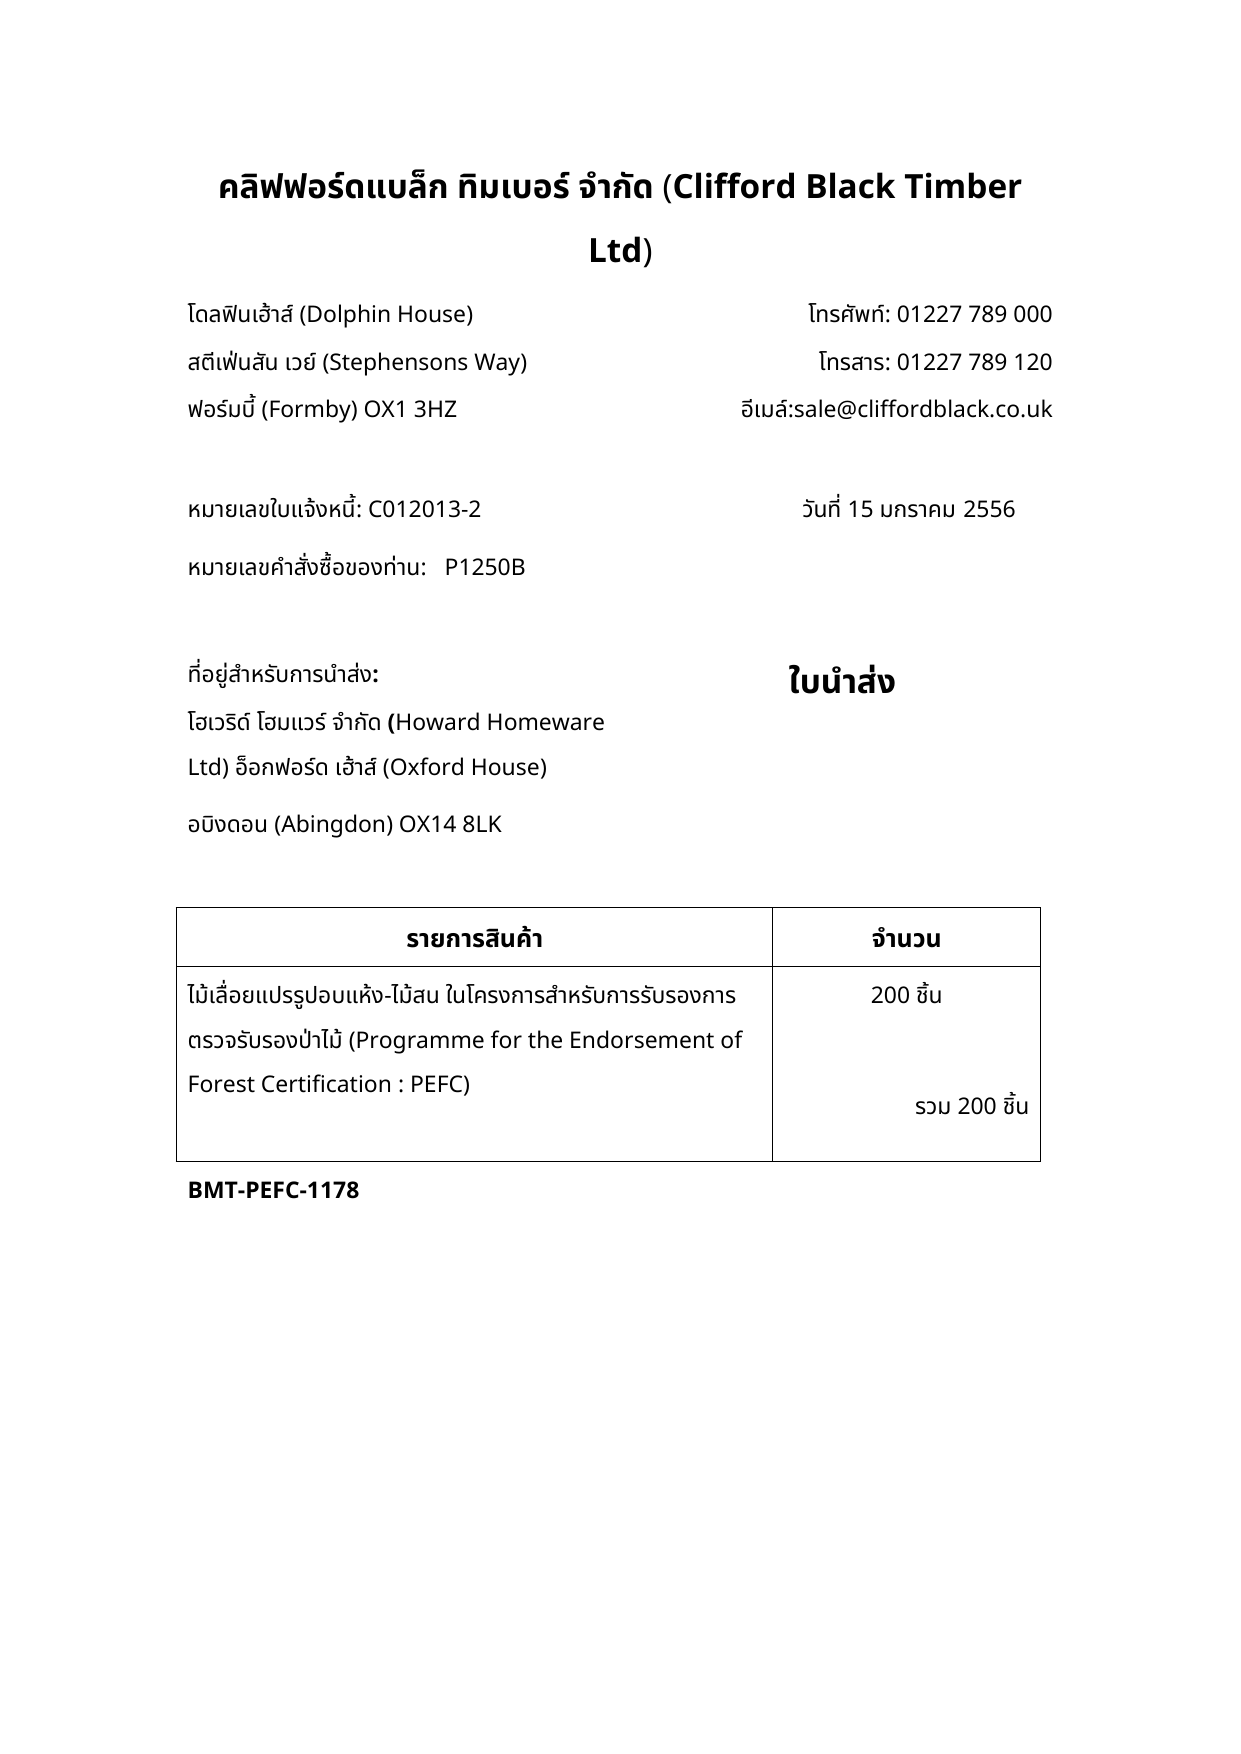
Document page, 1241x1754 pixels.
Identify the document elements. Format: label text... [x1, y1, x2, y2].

table_header รายการสินค้า [177, 908, 772, 966]
table_header หมายเลขใบแจ้งหนี้: C012013-2 หมายเลขคำสั่งซื้อของท่าน: P1250B [176, 481, 791, 593]
table_header โดลฟินเฮ้าส์ (Dolphin House) สตีเฟ่นสัน เวย์ (Stephensons Way) ฟอร์มบี้ (Formby) OX1 3HZ [176, 286, 620, 427]
table_cell ไม้เลื่อยแปรรูปอบแห้ง-ไม้สน ในโครงการสำหรับการรับรองการตรวจรับรองป่าไม้ (Programme for the Endorsement of Forest Certification : PEFC) [177, 967, 772, 1161]
text คลิฟฟอร์ดแบล็ก ทิมเบอร์ จำกัด (Clifford Black Timber Ltd) [187, 162, 1053, 272]
table_header วันที่ 15 มกราคม 2556 [791, 481, 1064, 593]
table_cell 200 ชิ้น รวม 200 ชิ้น [773, 967, 1040, 1161]
table_header ใบนำส่ง [620, 646, 1064, 850]
table_header จำนวน [773, 908, 1040, 966]
text BMT-PEFC-1178 [187, 1174, 1053, 1205]
table_header ที่อยู่สำหรับการนำส่ง: โฮเวริด์ โฮมแวร์ จำกัด (Howard Homeware Ltd) อ็อกฟอร์ด เฮ้าส์ (Oxford House) อบิงดอน (Abingdon) OX14 8LK [176, 646, 620, 850]
table_header โทรศัพท์: 01227 789 000 โทรสาร: 01227 789 120 อีเมล์:sale@cliffordblack.co.uk [620, 286, 1064, 427]
